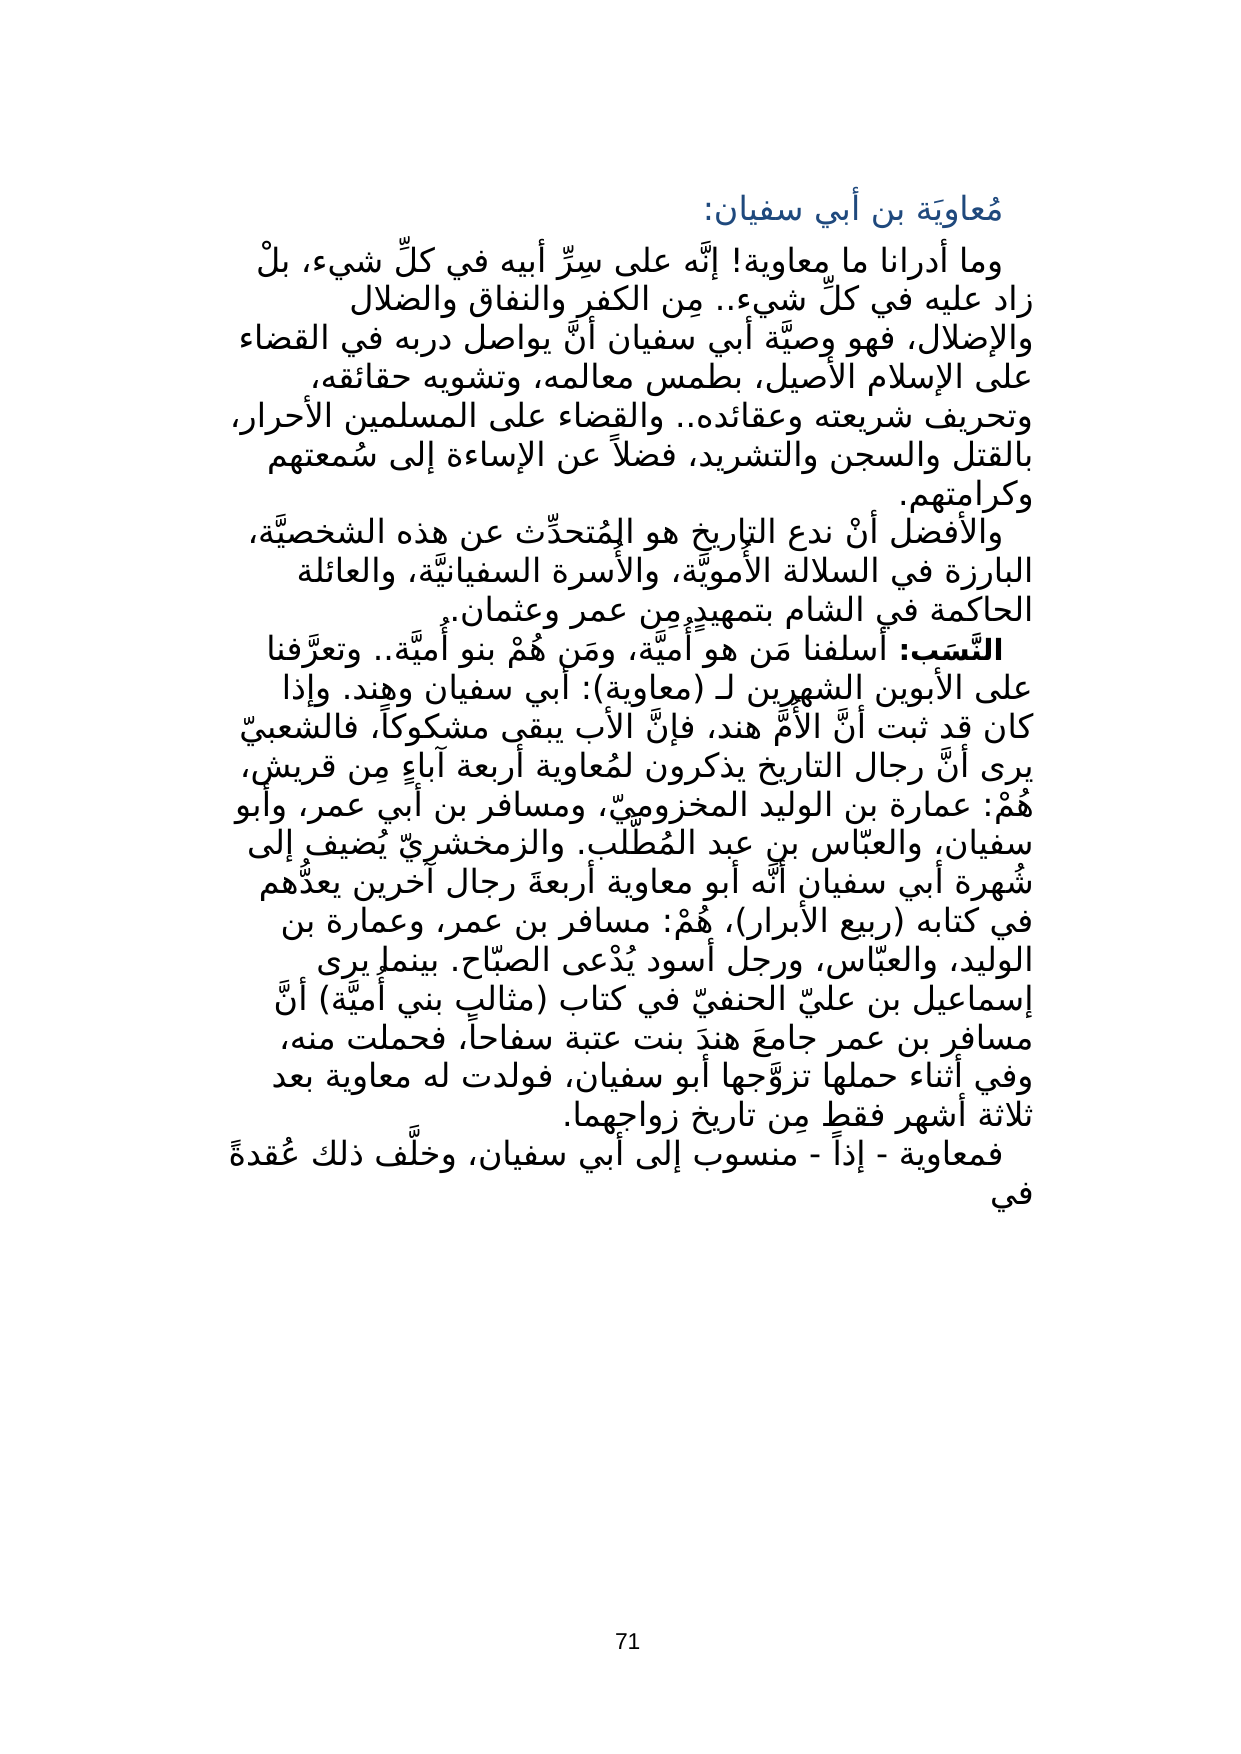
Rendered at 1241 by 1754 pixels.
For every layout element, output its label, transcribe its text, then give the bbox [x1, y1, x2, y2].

text وما أدرانا ما معاوية! إنَّه على سِرِّ أبيه في كلِّ شيء، بلْ زاد عليه في كلِّ شيء.. مِن الكفر والنفاق والضلال والإضلال، فهو وصيَّة أبي سفيان أنَّ يواصل دربه في القضاء على الإسلام الأصيل، بطمس معالمه، وتشويه حقائقه، وتحريف شريعته وعقائده.. والقضاء على المسلمين الأحرار، بالقتل والسجن والتشريد، فضلاً عن الإساءة إلى سُمعتهم وكرامتهم. [222, 241, 1033, 513]
text والأفضل أنْ ندع التاريخ هو المُتحدِّث عن هذه الشخصيَّة، البارزة في السلالة الأُمويَّة، والأُسرة السفيانيَّة، والعائلة الحاكمة في الشام بتمهيدٍ مِن عمر وعثمان. [222, 513, 1033, 629]
subtitle مُعاويَة بن أبي سفيان: [222, 190, 1033, 228]
text النَّسَب: أسلفنا مَن هو أُميَّة، ومَن هُمْ بنو أُميَّة.. وتعرَّفنا على الأبوين الشهرين لـ (معاوية): أبي سفيان وهند. وإذا كان قد ثبت أنَّ الأُمَّ هند، فإنَّ الأب يبقى مشكوكاً، فالشعبيّ يرى أنَّ رجال التاريخ يذكرون لمُعاوية أربعة آباءٍ مِن قريش، هُمْ: عمارة بن الوليد المخزوميّ، ومسافر بن أبي عمر، وأبو سفيان، والعبّاس بن عبد المُطَّلب. والزمخشريّ يُضيف إلى شُهرة أبي سفيان أنَّه أبو معاوية أربعةَ رجال آخرين يعدُّهم في كتابه (ربيع الأبرار)، هُمْ: مسافر بن عمر، وعمارة بن الوليد، والعبّاس، ورجل أسود يُدْعى الصبّاح. بينما يرى إسماعيل بن عليّ الحنفيّ في كتاب (مثالب بني أُميَّة) أنَّ مسافر بن عمر جامعَ هندَ بنت عتبة سفاحاً، فحملت منه، وفي أثناء حملها تزوَّجها أبو سفيان، فولدت له معاوية بعد ثلاثة أشهر فقط مِن تاريخ زواجهما. [222, 629, 1033, 1135]
text فمعاوية - إذاً - منسوب إلى أبي سفيان، وخلَّف ذلك عُقدةً في [222, 1135, 1033, 1212]
